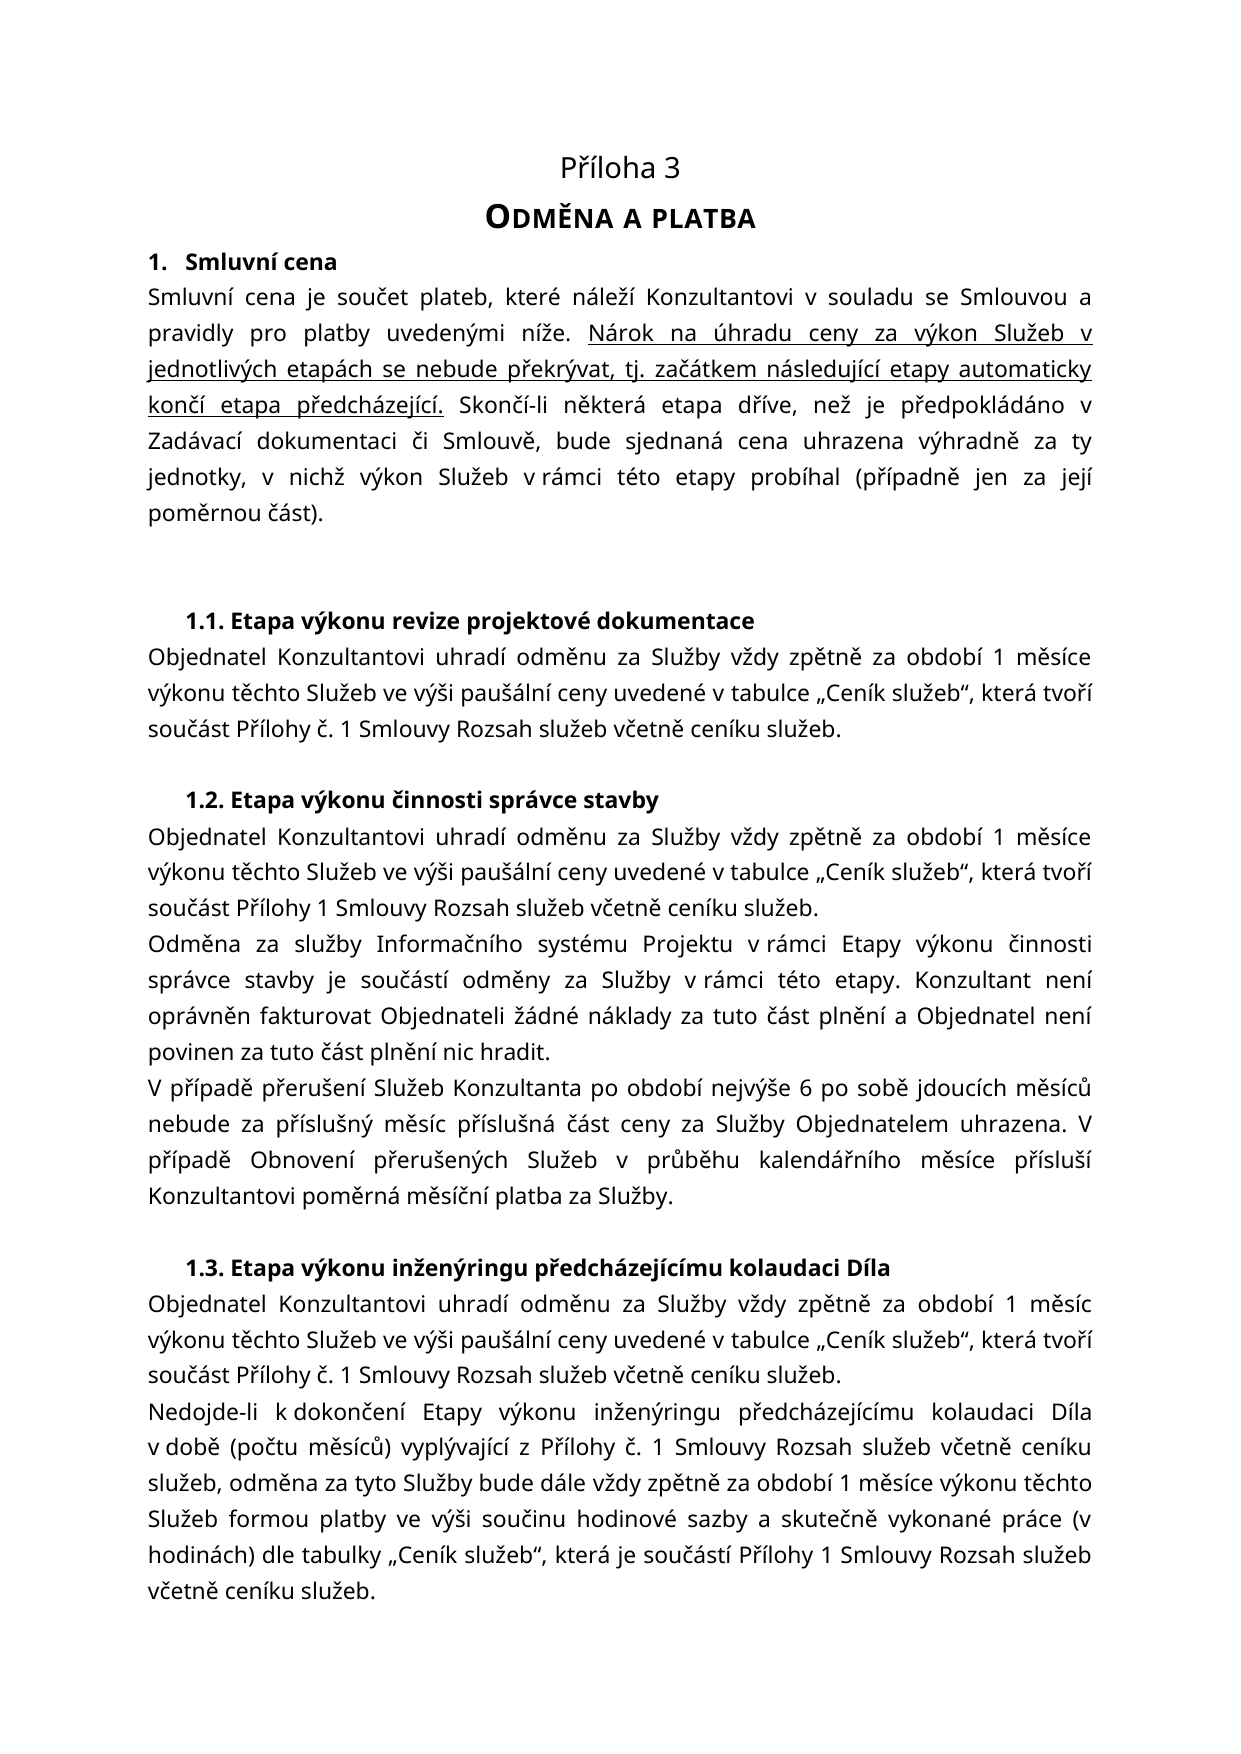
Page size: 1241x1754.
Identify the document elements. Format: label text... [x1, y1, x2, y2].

subtitle Etapa výkonu revize projektové dokumentace [185, 605, 1093, 636]
text V případě přerušení Služeb Konzultanta po období nejvýše 6 po sobě jdoucích měsíců nebude za příslušný měsíc příslušná část ceny za Služby Objednatelem uhrazena. V případě Obnovení přerušených Služeb v průběhu kalendářního měsíce přísluší Konzultantovi poměrná měsíční platba za Služby. [148, 1072, 1093, 1211]
subtitle Etapa výkonu činnosti správce stavby [185, 784, 1093, 816]
text Objednatel Konzultantovi uhradí odměnu za Služby vždy zpětně za období 1 měsíce výkonu těchto Služeb ve výši paušální ceny uvedené v tabulce „Ceník služeb“, která tvoří součást Přílohy č. 1 Smlouvy Rozsah služeb včetně ceníku služeb. [148, 641, 1093, 744]
text Objednatel Konzultantovi uhradí odměnu za Služby vždy zpětně za období 1 měsíce výkonu těchto Služeb ve výši paušální ceny uvedené v tabulce „Ceník služeb“, která tvoří součást Přílohy 1 Smlouvy Rozsah služeb včetně ceníku služeb. [148, 820, 1093, 923]
list Smluvní cena je součet plateb, které náleží Konzultantovi v souladu se Smlouvou a pravidly pro platby uvedenými níže. Nárok na úhradu ceny za výkon Služeb v jednotlivých etapách se nebude překrývat, tj. začátkem následující etapy automaticky končí etapa předcházející. Skončí-li některá etapa dříve, než je předpokládáno v Zadávací dokumentaci či Smlouvě, bude sjednaná cena uhrazena výhradně za ty jednotky, v nichž výkon Služeb v rámci této etapy probíhal (případně jen za její poměrnou část). [148, 281, 1093, 528]
text Objednatel Konzultantovi uhradí odměnu za Služby vždy zpětně za období 1 měsíc výkonu těchto Služeb ve výši paušální ceny uvedené v tabulce „Ceník služeb“, která tvoří součást Přílohy č. 1 Smlouvy Rozsah služeb včetně ceníku služeb. [148, 1288, 1093, 1391]
text Odměna za služby Informačního systému Projektu v rámci Etapy výkonu činnosti správce stavby je součástí odměny za Služby v rámci této etapy. Konzultant není oprávněn fakturovat Objednateli žádné náklady za tuto část plnění a Objednatel není povinen za tuto část plnění nic hradit. [148, 928, 1093, 1067]
text Nedojde-li k dokončení Etapy výkonu inženýringu předcházejícímu kolaudaci Díla v době (počtu měsíců) vyplývající z Přílohy č. 1 Smlouvy Rozsah služeb včetně ceníku služeb, odměna za tyto Služby bude dále vždy zpětně za období 1 měsíce výkonu těchto Služeb formou platby ve výši součinu hodinové sazby a skutečně vykonané práce (v hodinách) dle tabulky „Ceník služeb“, která je součástí Přílohy 1 Smlouvy Rozsah služeb včetně ceníku služeb. [148, 1395, 1093, 1606]
subtitle Smluvní cena [148, 245, 1093, 277]
subtitle Etapa výkonu inženýringu předcházejícímu kolaudaci Díla [185, 1252, 1093, 1283]
title Odměna a platba [148, 193, 1093, 239]
title Příloha 3 [148, 148, 1093, 187]
